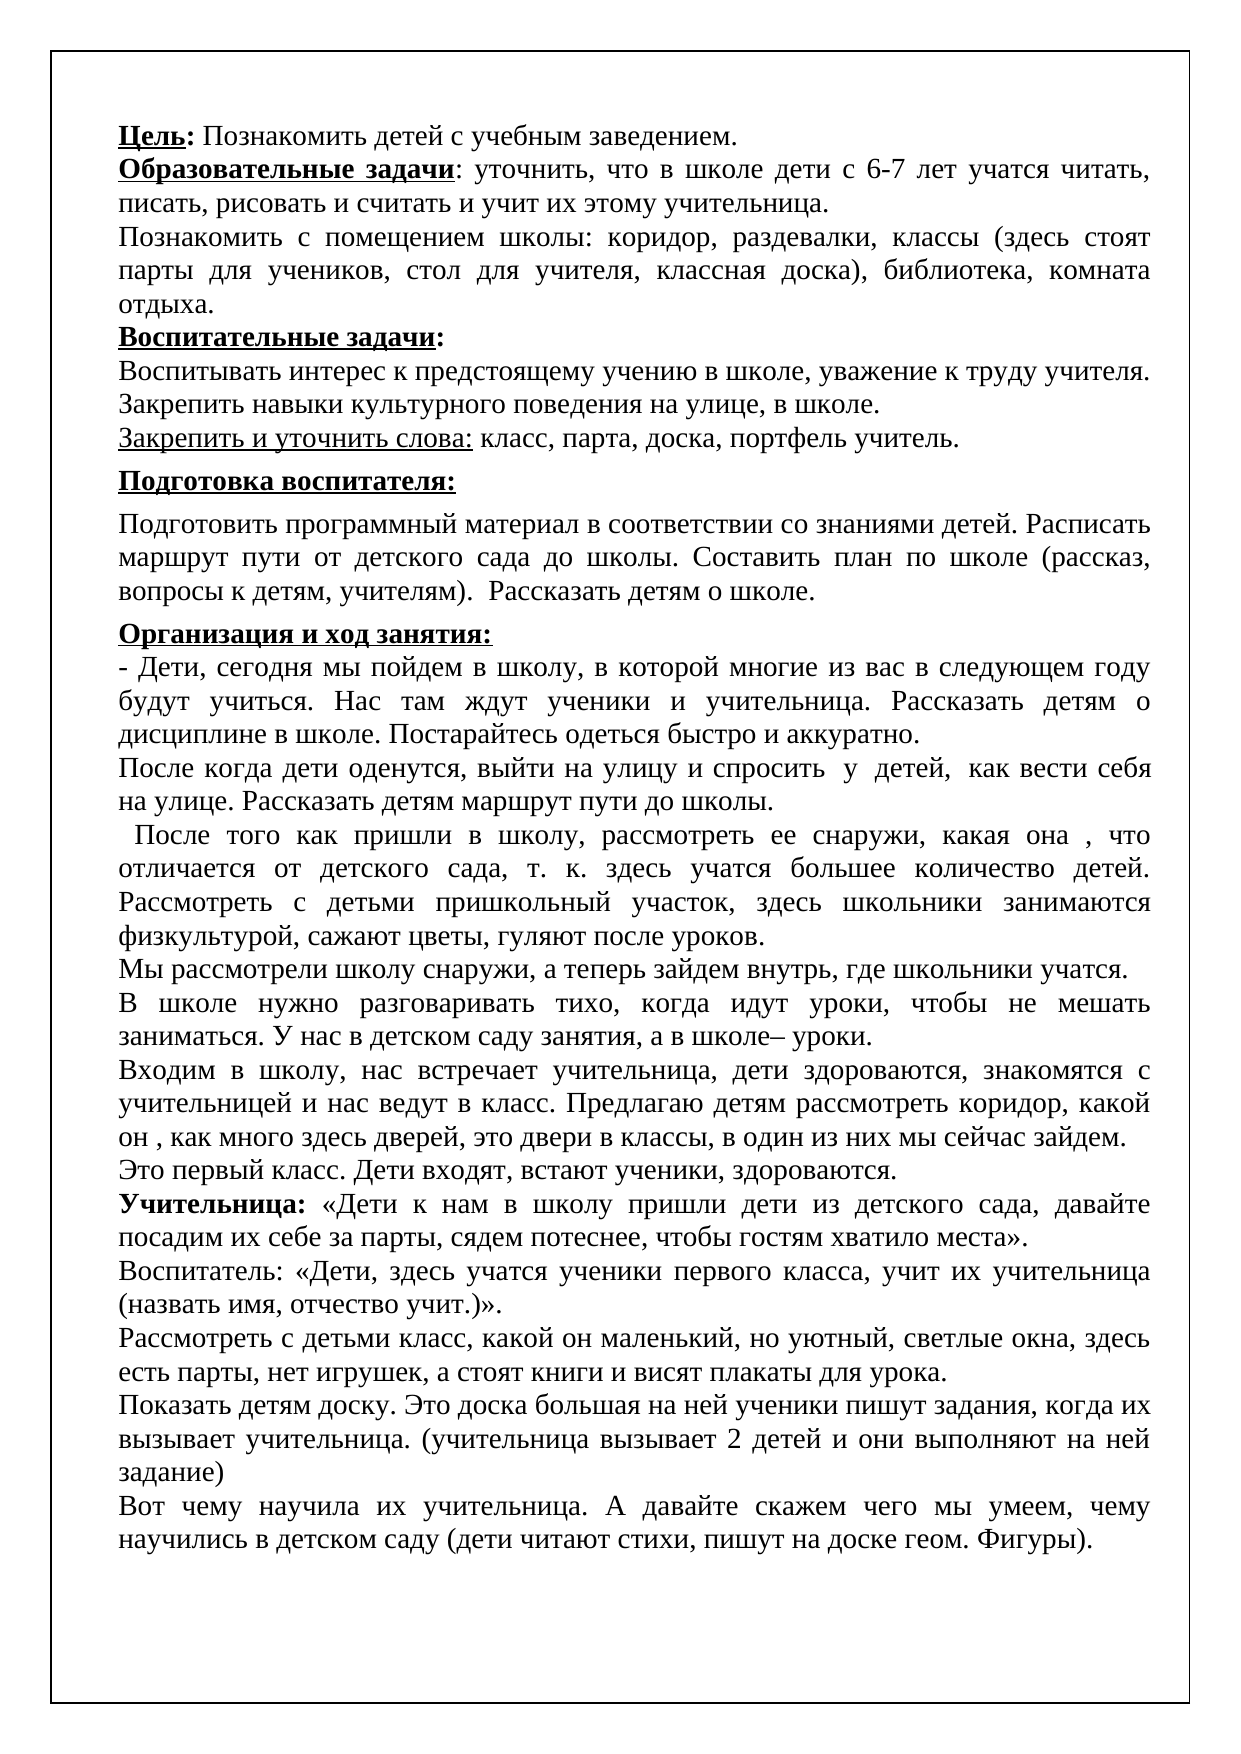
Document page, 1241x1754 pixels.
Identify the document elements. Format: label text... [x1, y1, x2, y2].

text Мы рассмотрели школу снаружи, а теперь зайдем внутрь, где школьники учатся. [118, 951, 1152, 985]
text Воспитывать интерес к предстоящему учению в школе, уважение к труду учителя. Закрепить навыки культурного поведения на улице, в школе. [118, 353, 1152, 420]
text Подготовить программный материал в соответствии со знаниями детей. Расписать маршрут пути от детского сада до школы. Составить план по школе (рассказ, вопросы к детям, учителям). Рассказать детям о школе. [118, 506, 1152, 606]
text Познакомить с помещением школы: коридор, раздевалки, классы (здесь стоят парты для учеников, стол для учителя, классная доска), библиотека, комната отдыха. [118, 219, 1152, 319]
text После когда дети оденутся, выйти на улицу и спросить у детей, как вести себя на улице. Рассказать детям маршрут пути до школы. [118, 750, 1152, 817]
text Учительница: «Дети к нам в школу пришли дети из детского сада, давайте посадим их себе за парты, сядем потеснее, чтобы гостям хватило места». [118, 1186, 1152, 1253]
text Организация и ход занятия: [118, 616, 1152, 649]
text После того как пришли в школу, рассмотреть ее снаружи, какая она , что отличается от детского сада, т. к. здесь учатся большее количество детей. Рассмотреть с детьми пришкольный участок, здесь школьники занимаются физкультурой, сажают цветы, гуляют после уроков. [118, 817, 1152, 951]
text - Дети, сегодня мы пойдем в школу, в которой многие из вас в следующем году будут учиться. Нас там ждут ученики и учительница. Рассказать детям о дисциплине в школе. Постарайтесь одеться быстро и аккуратно. [118, 649, 1152, 750]
text Показать детям доску. Это доска большая на ней ученики пишут задания, когда их вызывает учительница. (учительница вызывает 2 детей и они выполняют на ней задание) [118, 1387, 1152, 1488]
text Входим в школу, нас встречает учительница, дети здороваются, знакомятся с учительницей и нас ведут в класс. Предлагаю детям рассмотреть коридор, какой он , как много здесь дверей, это двери в классы, в один из них мы сейчас зайдем. [118, 1052, 1152, 1152]
text Воспитательные задачи: [118, 319, 1152, 353]
text Цель: Познакомить детей с учебным заведением. [118, 118, 1152, 152]
text Закрепить и уточнить слова: класс, парта, доска, портфель учитель. [118, 420, 1152, 453]
text Это первый класс. Дети входят, встают ученики, здороваются. [118, 1152, 1152, 1186]
text В школе нужно разговаривать тихо, когда идут уроки, чтобы не мешать заниматься. У нас в детском саду занятия, а в школе– уроки. [118, 985, 1152, 1052]
text Вот чему научила их учительница. А давайте скажем чего мы умеем, чему научились в детском саду (дети читают стихи, пишут на доске геом. Фигуры). [118, 1488, 1152, 1555]
text Воспитатель: «Дети, здесь учатся ученики первого класса, учит их учительница (назвать имя, отчество учит.)». [118, 1253, 1152, 1320]
text Подготовка воспитателя: [118, 463, 1152, 496]
text Рассмотреть с детьми класс, какой он маленький, но уютный, светлые окна, здесь есть парты, нет игрушек, а стоят книги и висят плакаты для урока. [118, 1320, 1152, 1387]
text Образовательные задачи: уточнить, что в школе дети с 6-7 лет учатся читать, писать, рисовать и считать и учит их этому учительница. [118, 152, 1152, 219]
